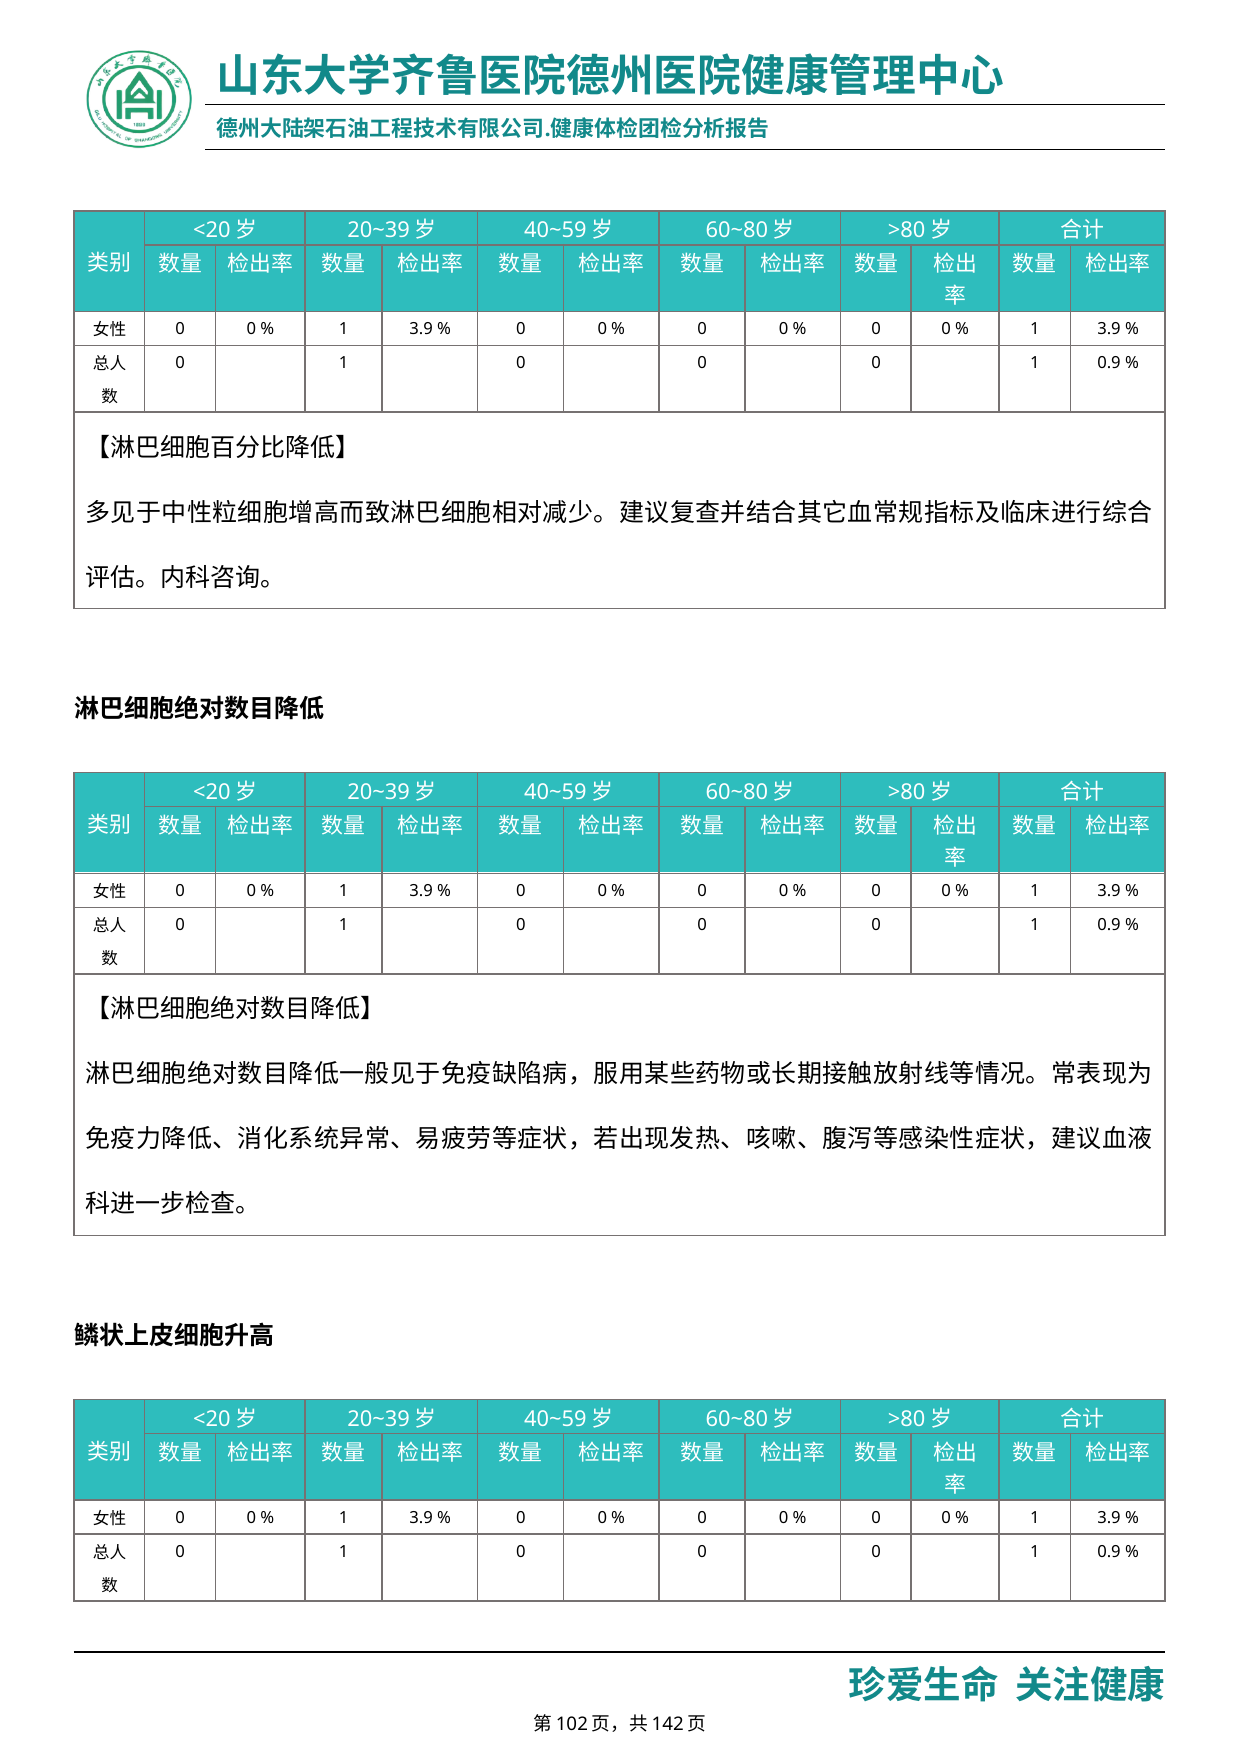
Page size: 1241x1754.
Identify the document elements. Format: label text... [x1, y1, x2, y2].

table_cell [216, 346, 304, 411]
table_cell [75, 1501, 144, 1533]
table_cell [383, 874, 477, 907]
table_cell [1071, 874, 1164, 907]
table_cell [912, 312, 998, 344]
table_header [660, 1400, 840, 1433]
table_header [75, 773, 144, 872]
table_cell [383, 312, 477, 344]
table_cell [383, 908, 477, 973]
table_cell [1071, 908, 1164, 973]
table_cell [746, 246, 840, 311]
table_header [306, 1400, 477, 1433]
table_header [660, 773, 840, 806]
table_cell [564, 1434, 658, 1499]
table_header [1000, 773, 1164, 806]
text 淋巴细胞绝对数目降低 [74, 674, 1165, 739]
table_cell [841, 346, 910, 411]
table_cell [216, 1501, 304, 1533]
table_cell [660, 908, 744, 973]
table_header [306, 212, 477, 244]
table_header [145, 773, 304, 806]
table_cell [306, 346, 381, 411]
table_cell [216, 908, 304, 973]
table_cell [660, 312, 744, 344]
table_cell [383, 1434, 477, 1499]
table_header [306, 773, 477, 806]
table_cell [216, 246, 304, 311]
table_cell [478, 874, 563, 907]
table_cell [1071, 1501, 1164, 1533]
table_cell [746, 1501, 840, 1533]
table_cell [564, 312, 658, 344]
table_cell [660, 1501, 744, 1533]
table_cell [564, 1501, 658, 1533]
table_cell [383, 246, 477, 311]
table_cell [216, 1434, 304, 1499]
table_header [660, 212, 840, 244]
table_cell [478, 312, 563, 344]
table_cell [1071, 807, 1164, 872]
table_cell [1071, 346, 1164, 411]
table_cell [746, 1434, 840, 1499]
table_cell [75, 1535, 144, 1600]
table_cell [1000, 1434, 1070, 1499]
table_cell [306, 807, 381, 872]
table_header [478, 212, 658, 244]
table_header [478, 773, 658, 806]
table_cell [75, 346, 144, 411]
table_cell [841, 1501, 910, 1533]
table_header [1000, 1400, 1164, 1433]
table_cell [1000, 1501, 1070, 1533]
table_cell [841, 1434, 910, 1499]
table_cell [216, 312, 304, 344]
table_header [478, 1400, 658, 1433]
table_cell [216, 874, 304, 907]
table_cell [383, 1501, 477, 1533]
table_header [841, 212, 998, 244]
text 鳞状上皮细胞升高 [74, 1301, 1165, 1366]
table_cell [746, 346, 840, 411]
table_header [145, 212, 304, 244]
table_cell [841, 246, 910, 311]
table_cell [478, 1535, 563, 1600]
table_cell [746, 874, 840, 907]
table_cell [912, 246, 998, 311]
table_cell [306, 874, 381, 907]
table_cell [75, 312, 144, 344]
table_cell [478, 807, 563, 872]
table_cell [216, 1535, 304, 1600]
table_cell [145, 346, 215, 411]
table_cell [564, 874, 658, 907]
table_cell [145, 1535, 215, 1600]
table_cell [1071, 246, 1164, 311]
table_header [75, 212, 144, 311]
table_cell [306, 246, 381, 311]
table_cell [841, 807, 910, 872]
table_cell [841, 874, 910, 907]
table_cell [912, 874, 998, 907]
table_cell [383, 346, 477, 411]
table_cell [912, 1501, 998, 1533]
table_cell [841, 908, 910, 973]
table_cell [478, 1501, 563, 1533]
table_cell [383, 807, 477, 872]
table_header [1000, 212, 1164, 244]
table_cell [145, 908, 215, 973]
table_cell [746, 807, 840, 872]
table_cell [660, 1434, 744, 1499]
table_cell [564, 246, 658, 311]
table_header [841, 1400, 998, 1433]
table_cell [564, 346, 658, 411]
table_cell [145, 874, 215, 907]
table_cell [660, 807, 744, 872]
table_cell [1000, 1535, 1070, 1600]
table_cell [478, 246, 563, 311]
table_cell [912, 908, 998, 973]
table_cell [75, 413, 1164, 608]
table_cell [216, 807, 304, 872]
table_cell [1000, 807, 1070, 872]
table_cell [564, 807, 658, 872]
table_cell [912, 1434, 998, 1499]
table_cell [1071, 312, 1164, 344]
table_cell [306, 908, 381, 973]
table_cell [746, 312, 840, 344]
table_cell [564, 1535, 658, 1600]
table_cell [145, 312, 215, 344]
picture [85, 48, 194, 149]
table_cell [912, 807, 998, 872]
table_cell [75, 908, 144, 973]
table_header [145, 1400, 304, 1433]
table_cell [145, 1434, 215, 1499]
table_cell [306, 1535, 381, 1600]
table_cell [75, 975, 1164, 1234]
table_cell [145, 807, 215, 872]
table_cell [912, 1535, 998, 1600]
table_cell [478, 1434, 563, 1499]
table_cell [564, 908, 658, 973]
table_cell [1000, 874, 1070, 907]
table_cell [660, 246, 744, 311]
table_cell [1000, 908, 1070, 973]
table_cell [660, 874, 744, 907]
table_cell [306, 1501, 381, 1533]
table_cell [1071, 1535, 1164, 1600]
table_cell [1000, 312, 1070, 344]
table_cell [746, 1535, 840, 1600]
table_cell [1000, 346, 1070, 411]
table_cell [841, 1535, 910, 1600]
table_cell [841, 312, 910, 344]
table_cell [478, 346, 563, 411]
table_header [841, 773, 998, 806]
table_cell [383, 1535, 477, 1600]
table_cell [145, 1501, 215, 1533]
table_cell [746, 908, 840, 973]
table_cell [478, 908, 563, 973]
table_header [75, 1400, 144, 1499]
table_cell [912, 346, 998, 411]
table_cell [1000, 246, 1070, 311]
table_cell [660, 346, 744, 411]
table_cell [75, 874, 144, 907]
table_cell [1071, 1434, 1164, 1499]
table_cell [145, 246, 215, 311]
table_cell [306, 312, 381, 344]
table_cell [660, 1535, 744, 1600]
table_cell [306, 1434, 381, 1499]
